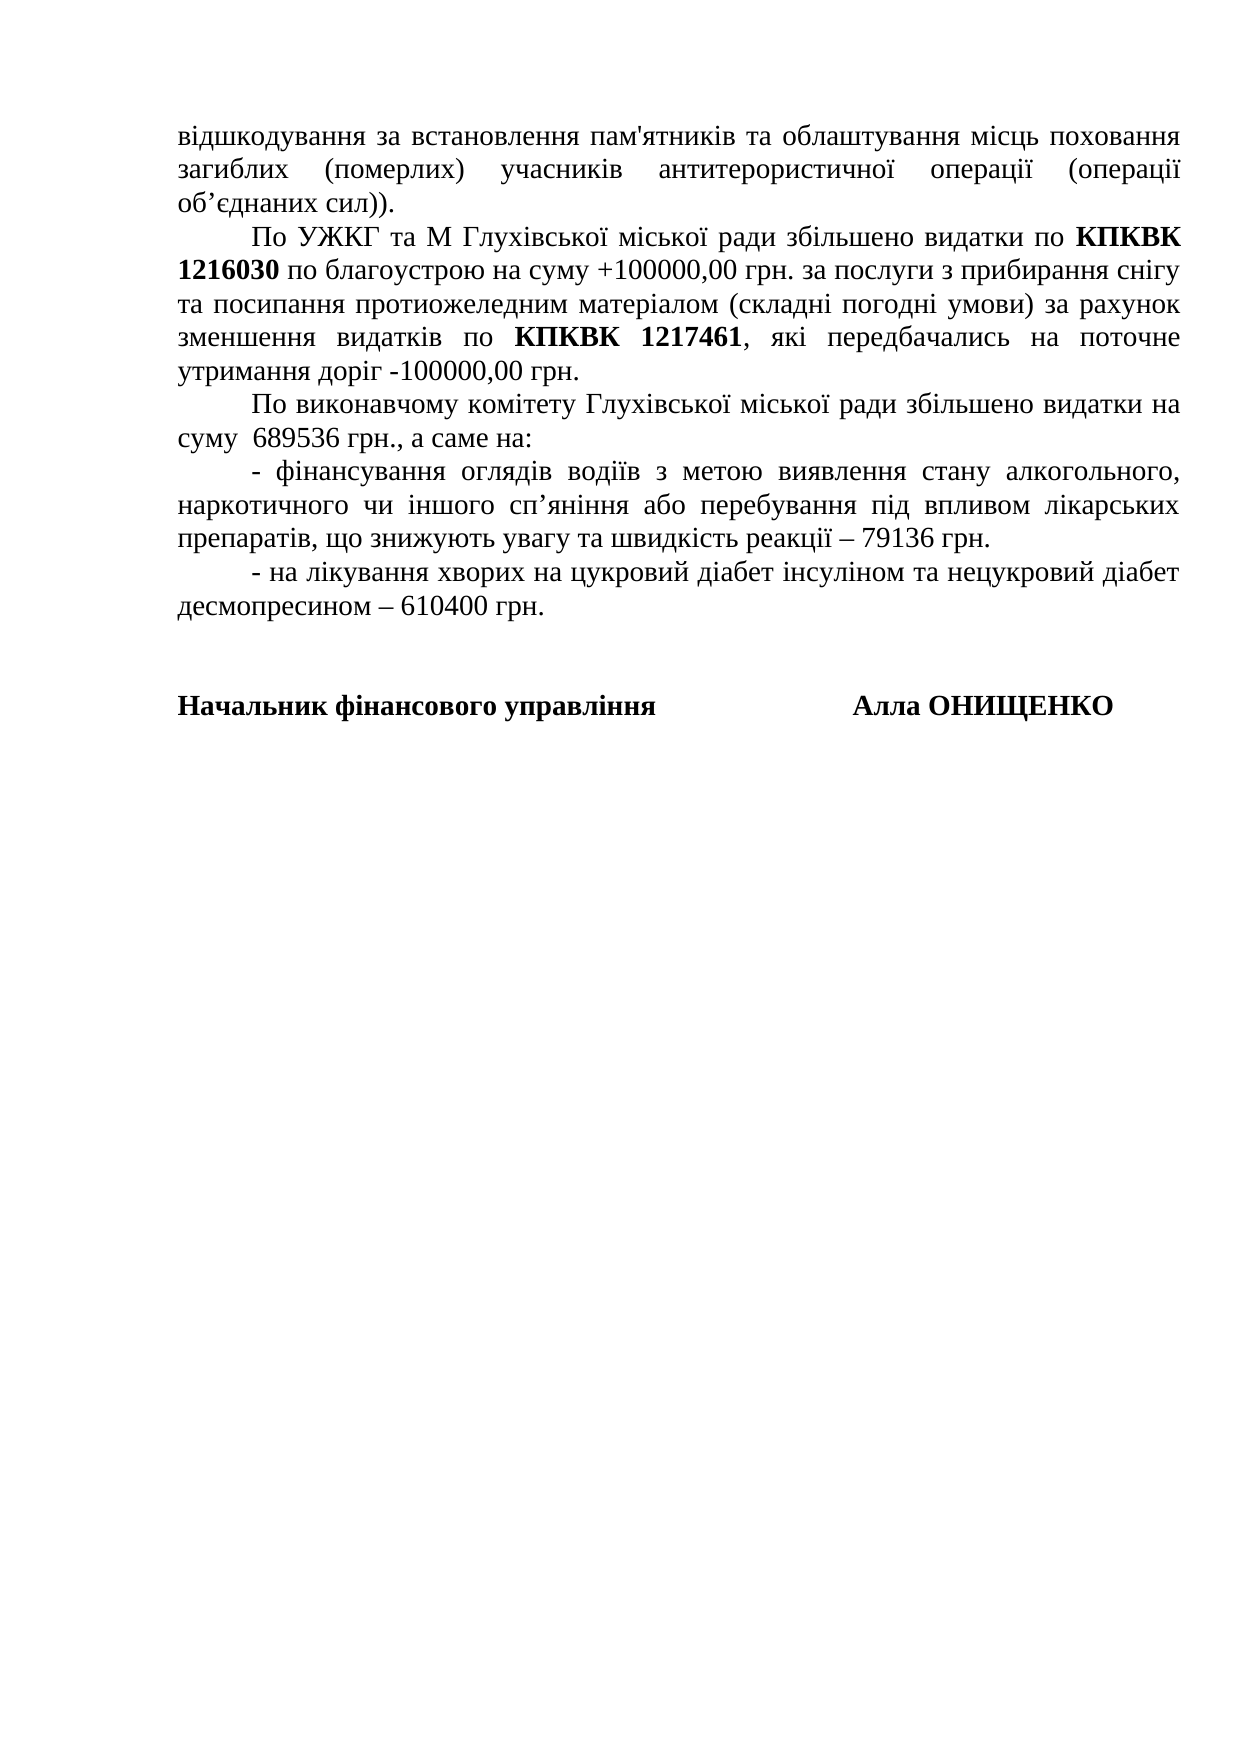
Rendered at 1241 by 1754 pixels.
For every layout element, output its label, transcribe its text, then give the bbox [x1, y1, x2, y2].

text Начальник фінансового управління Алла ОНИЩЕНКО [177, 688, 1181, 722]
text - фінансування оглядів водіїв з метою виявлення стану алкогольного, наркотичного чи іншого сп’яніння або перебування під впливом лікарських препаратів, що знижують увагу та швидкість реакції – 79136 грн. [177, 453, 1181, 554]
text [177, 118, 1181, 219]
text По УЖКГ та М Глухівської міської ради збільшено видатки по КПКВК 1216030 по благоустрою на суму +100000,00 грн. за послуги з прибирання снігу та посипання протиожеледним матеріалом (складні погодні умови) за рахунок зменшення видатків по КПКВК 1217461, які передбачались на поточне утримання доріг -100000,00 грн. [177, 219, 1181, 386]
text - на лікування хворих на цукровий діабет інсуліном та нецукровий діабет десмопресином – 610400 грн. [177, 554, 1181, 621]
text По виконавчому комітету Глухівської міської ради збільшено видатки на суму 689536 грн., а саме на: [177, 386, 1181, 453]
